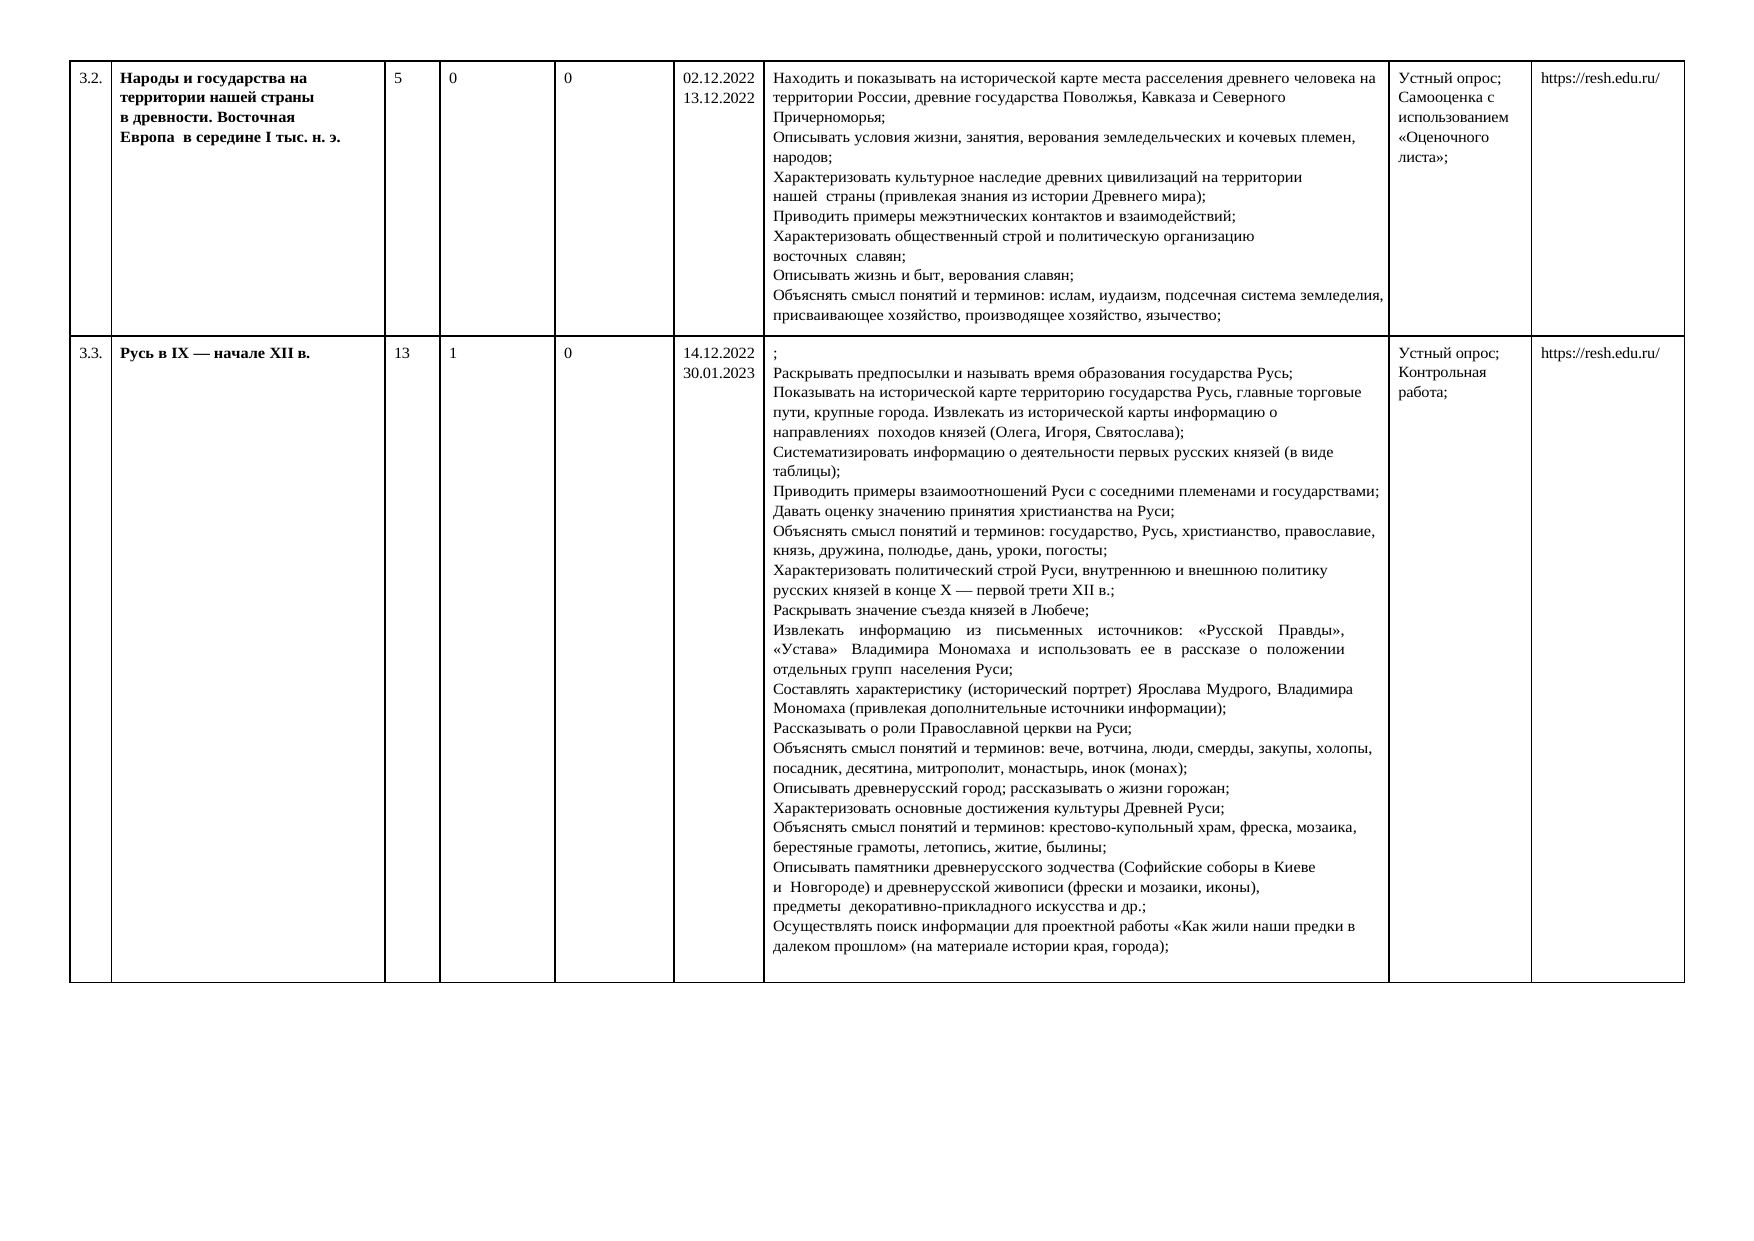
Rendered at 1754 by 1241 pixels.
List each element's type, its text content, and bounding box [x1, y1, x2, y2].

table_cell 14.12.2022 30.01.2023 [675, 337, 763, 981]
table_cell https://resh.edu.ru/ [1532, 337, 1684, 981]
table_cell 3.3. [71, 337, 111, 981]
table_header 02.12.2022 13.12.2022 [675, 62, 763, 335]
table_header Народы и государства на территории нашей страны в древности. Восточная Европа в середине I тыс. н. э. [112, 62, 384, 335]
table_cell ; Раскрывать предпосылки и называть время образования государства Русь; Показывать на исторической карте территорию государства Русь, главные торговые пути, крупные города. Извлекать из исторической карты информацию о направлениях походов князей (Олега, Игоря, Святослава); Систематизировать информацию о деятельности первых русских князей (в виде таблицы); Приводить примеры взаимоотношений Руси с соседними племенами и государствами; Давать оценку значению принятия христианства на Руси; Объяснять смысл понятий и терминов: государство, Русь, христианство, православие, князь, дружина, полюдье, дань, уроки, погосты; Характеризовать политический строй Руси, внутреннюю и внешнюю политику русских князей в конце X — первой трети XII в.; Раскрывать значение съезда князей в Любече; Извлекать информацию из письменных источников: «Русской Правды», «Устава» Владимира Мономаха и использовать ее в рассказе о положении отдельных групп населения Руси; Составлять характеристику (исторический портрет) Ярослава Мудрого, Владимира Мономаха (привлекая дополнительные источники информации); Рассказывать о роли Православной церкви на Руси; Объяснять смысл понятий и терминов: вече, вотчина, люди, смерды, закупы, холопы, посадник, десятина, митрополит, монастырь, инок (монах); Описывать древнерусский город; рассказывать о жизни горожан; Характеризовать основные достижения культуры Древней Руси; Объяснять смысл понятий и терминов: крестово-купольный храм, фреска, мозаика, берестяные грамоты, летопись, житие, былины; Описывать памятники древнерусского зодчества (Софийские соборы в Киеве и Новгороде) и древнерусской живописи (фрески и мозаики, иконы), предметы декоративно-прикладного искусства и др.; Осуществлять поиск информации для проектной работы «Как жили наши предки в далеком прошлом» (на материале истории края, города); [765, 337, 1388, 981]
table_cell 13 [386, 337, 439, 981]
table_header https://resh.edu.ru/ [1532, 62, 1684, 335]
table_header 3.2. [71, 62, 111, 335]
table_cell Устный опрос; Контрольная работа; [1390, 337, 1531, 981]
table_header Находить и показывать на исторической карте места расселения древнего человека на территории России, древние государства Поволжья, Кавказа и Северного Причерноморья; Описывать условия жизни, занятия, верования земледельческих и кочевых племен, народов; Характеризовать культурное наследие древних цивилизаций на территории нашей страны (привлекая знания из истории Древнего мира); Приводить примеры межэтнических контактов и взаимодействий; Характеризовать общественный строй и политическую организацию восточных славян; Описывать жизнь и быт, верования славян; Объяснять смысл понятий и терминов: ислам, иудаизм, подсечная система земледелия, присваивающее хозяйство, производящее хозяйство, язычество; [765, 62, 1388, 335]
table_header 0 [556, 62, 673, 335]
table_cell 1 [441, 337, 554, 981]
table_header 0 [441, 62, 554, 335]
table_header 5 [386, 62, 439, 335]
table_header Устный опрос; Самооценка с использованием «Оценочного листа»; [1390, 62, 1531, 335]
table_cell Русь в IX — начале XII в. [112, 337, 384, 981]
table_cell 0 [556, 337, 673, 981]
